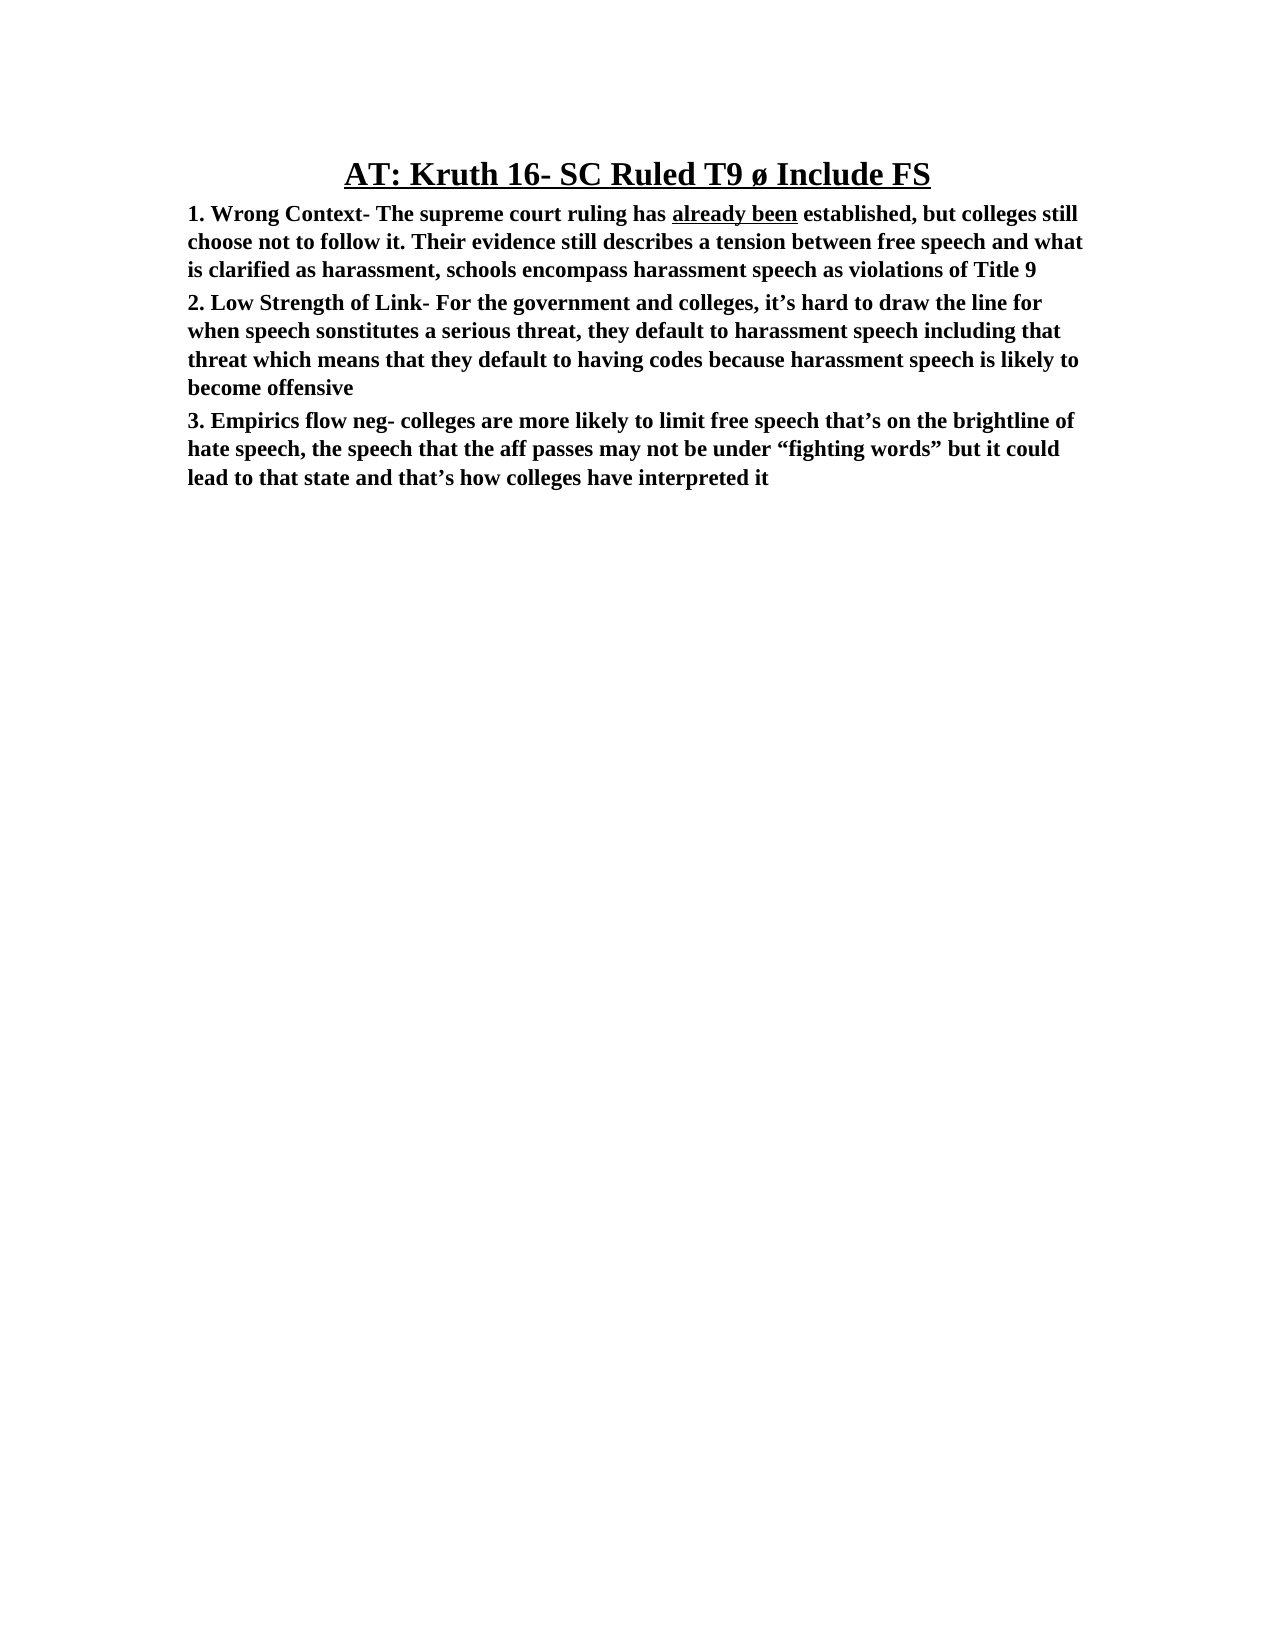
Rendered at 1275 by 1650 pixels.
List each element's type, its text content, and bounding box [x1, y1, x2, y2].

subtitle AT: Kruth 16- SC Ruled T9 ø Include FS [187, 154, 1087, 192]
subtitle 3. Empirics flow neg- colleges are more likely to limit free speech that’s on the brightline of hate speech, the speech that the aff passes may not be under “fighting words” but it could lead to that state and that’s how colleges have interpreted it [187, 407, 1087, 490]
subtitle 1. Wrong Context- The supreme court ruling has already been established, but colleges still choose not to follow it. Their evidence still describes a tension between free speech and what is clarified as harassment, schools encompass harassment speech as violations of Title 9 [187, 200, 1087, 283]
subtitle 2. Low Strength of Link- For the government and colleges, it’s hard to draw the line for when speech sonstitutes a serious threat, they default to harassment speech including that threat which means that they default to having codes because harassment speech is likely to become offensive [187, 289, 1087, 401]
